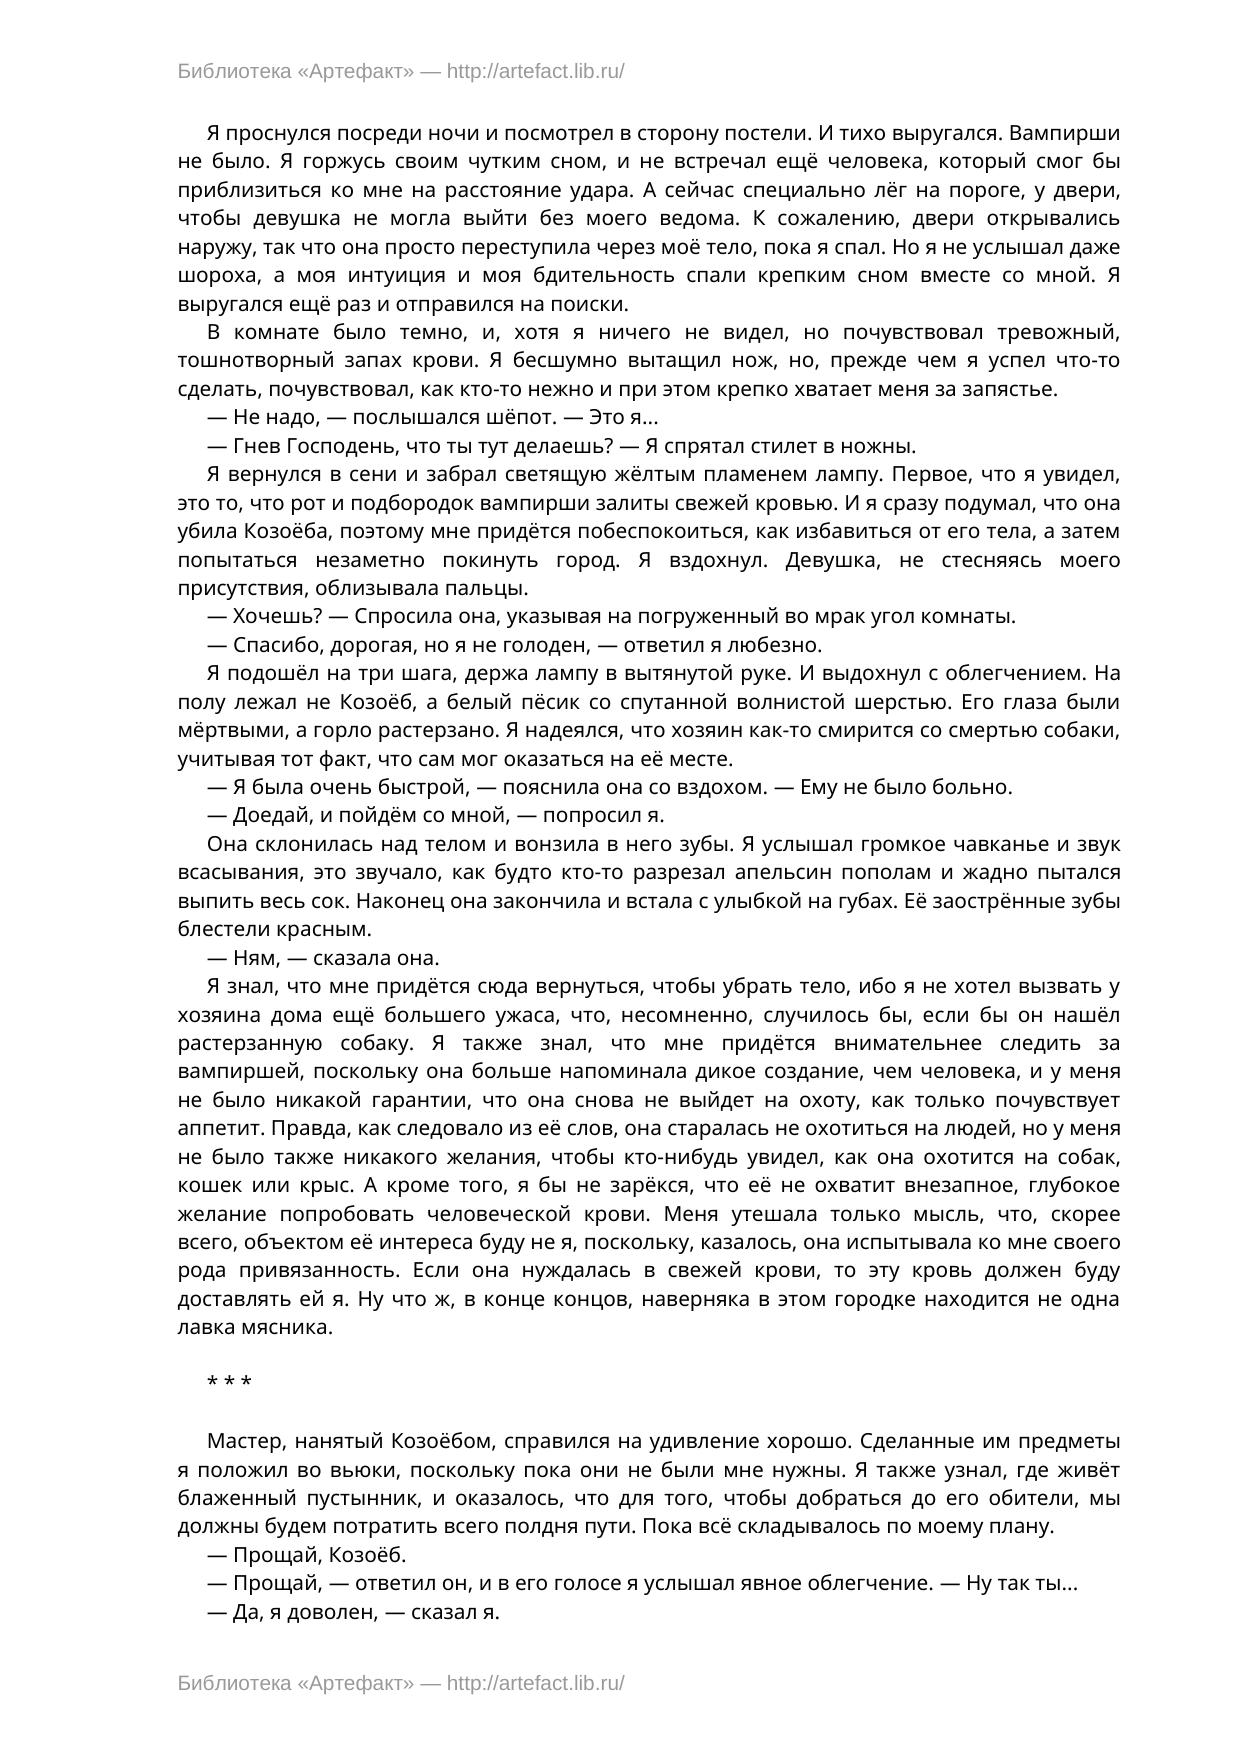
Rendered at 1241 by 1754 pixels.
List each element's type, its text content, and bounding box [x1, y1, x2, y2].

text Она склонилась над телом и вонзила в него зубы. Я услышал громкое чавканье и звук всасывания, это звучало, как будто кто-то разрезал апельсин пополам и жадно пытался выпить весь сок. Наконец она закончила и встала с улыбкой на губах. Её заострённые зубы блестели красным. [177, 829, 1122, 943]
text В комнате было темно, и, хотя я ничего не видел, но почувствовал тревожный, тошнотворный запах крови. Я бесшумно вытащил нож, но, прежде чем я успел что-то сделать, почувствовал, как кто-то нежно и при этом крепко хватает меня за запястье. [177, 317, 1122, 402]
text — Прощай, Козоёб. [177, 1540, 1122, 1568]
text — Ням, — сказала она. [177, 943, 1122, 971]
text Я подошёл на три шага, держа лампу в вытянутой руке. И выдохнул с облегчением. На полу лежал не Козоёб, а белый пёсик со спутанной волнистой шерстью. Его глаза были мёртвыми, а горло растерзано. Я надеялся, что хозяин как-то смирится со смертью собаки, учитывая тот факт, что сам мог оказаться на её месте. [177, 658, 1122, 772]
text — Доедай, и пойдём со мной, — попросил я. [177, 801, 1122, 829]
text — Я была очень быстрой, — пояснила она со вздохом. — Ему не было больно. [177, 772, 1122, 801]
text Я вернулся в сени и забрал светящую жёлтым пламенем лампу. Первое, что я увидел, это то, что рот и подбородок вампирши залиты свежей кровью. И я сразу подумал, что она убила Козоёба, поэтому мне придётся побеспокоиться, как избавиться от его тела, а затем попытаться незаметно покинуть город. Я вздохнул. Девушка, не стесняясь моего присутствия, облизывала пальцы. [177, 459, 1122, 602]
text — Не надо, — послышался шёпот. — Это я... [177, 402, 1122, 431]
text — Спасибо, дорогая, но я не голоден, — ответил я любезно. [177, 630, 1122, 658]
text — Да, я доволен, — сказал я. [177, 1597, 1122, 1625]
text Мастер, нанятый Козоёбом, справился на удивление хорошо. Сделанные им предметы я положил во вьюки, поскольку пока они не были мне нужны. Я также узнал, где живёт блаженный пустынник, и оказалось, что для того, чтобы добраться до его обители, мы должны будем потратить всего полдня пути. Пока всё складывалось по моему плану. [177, 1426, 1122, 1540]
text Я знал, что мне придётся сюда вернуться, чтобы убрать тело, ибо я не хотел вызвать у хозяина дома ещё большего ужаса, что, несомненно, случилось бы, если бы он нашёл растерзанную собаку. Я также знал, что мне придётся внимательнее следить за вампиршей, поскольку она больше напоминала дикое создание, чем человека, и у меня не было никакой гарантии, что она снова не выйдет на охоту, как только почувствует аппетит. Правда, как следовало из её слов, она старалась не охотиться на людей, но у меня не было также никакого желания, чтобы кто-нибудь увидел, как она охотится на собак, кошек или крыс. А кроме того, я бы не зарёкся, что её не охватит внезапное, глубокое желание попробовать человеческой крови. Меня утешала только мысль, что, скорее всего, объектом её интереса буду не я, поскольку, казалось, она испытывала ко мне своего рода привязанность. Если она нуждалась в свежей крови, то эту кровь должен буду доставлять ей я. Ну что ж, в конце концов, наверняка в этом городке находится не одна лавка мясника. [177, 971, 1122, 1341]
text — Хочешь? — Спросила она, указывая на погруженный во мрак угол комнаты. [177, 602, 1122, 630]
text Я проснулся посреди ночи и посмотрел в сторону постели. И тихо выругался. Вампирши не было. Я горжусь своим чутким сном, и не встречал ещё человека, который смог бы приблизиться ко мне на расстояние удара. А сейчас специально лёг на пороге, у двери, чтобы девушка не могла выйти без моего ведома. К сожалению, двери открывались наружу, так что она просто переступила через моё тело, пока я спал. Но я не услышал даже шороха, а моя интуиция и моя бдительность спали крепким сном вместе со мной. Я выругался ещё раз и отправился на поиски. [177, 118, 1122, 317]
text — Гнев Господень, что ты тут делаешь? — Я спрятал стилет в ножны. [177, 431, 1122, 459]
subtitle * * * [177, 1369, 1122, 1398]
text — Прощай, — ответил он, и в его голосе я услышал явное облегчение. — Ну так ты... [177, 1568, 1122, 1597]
